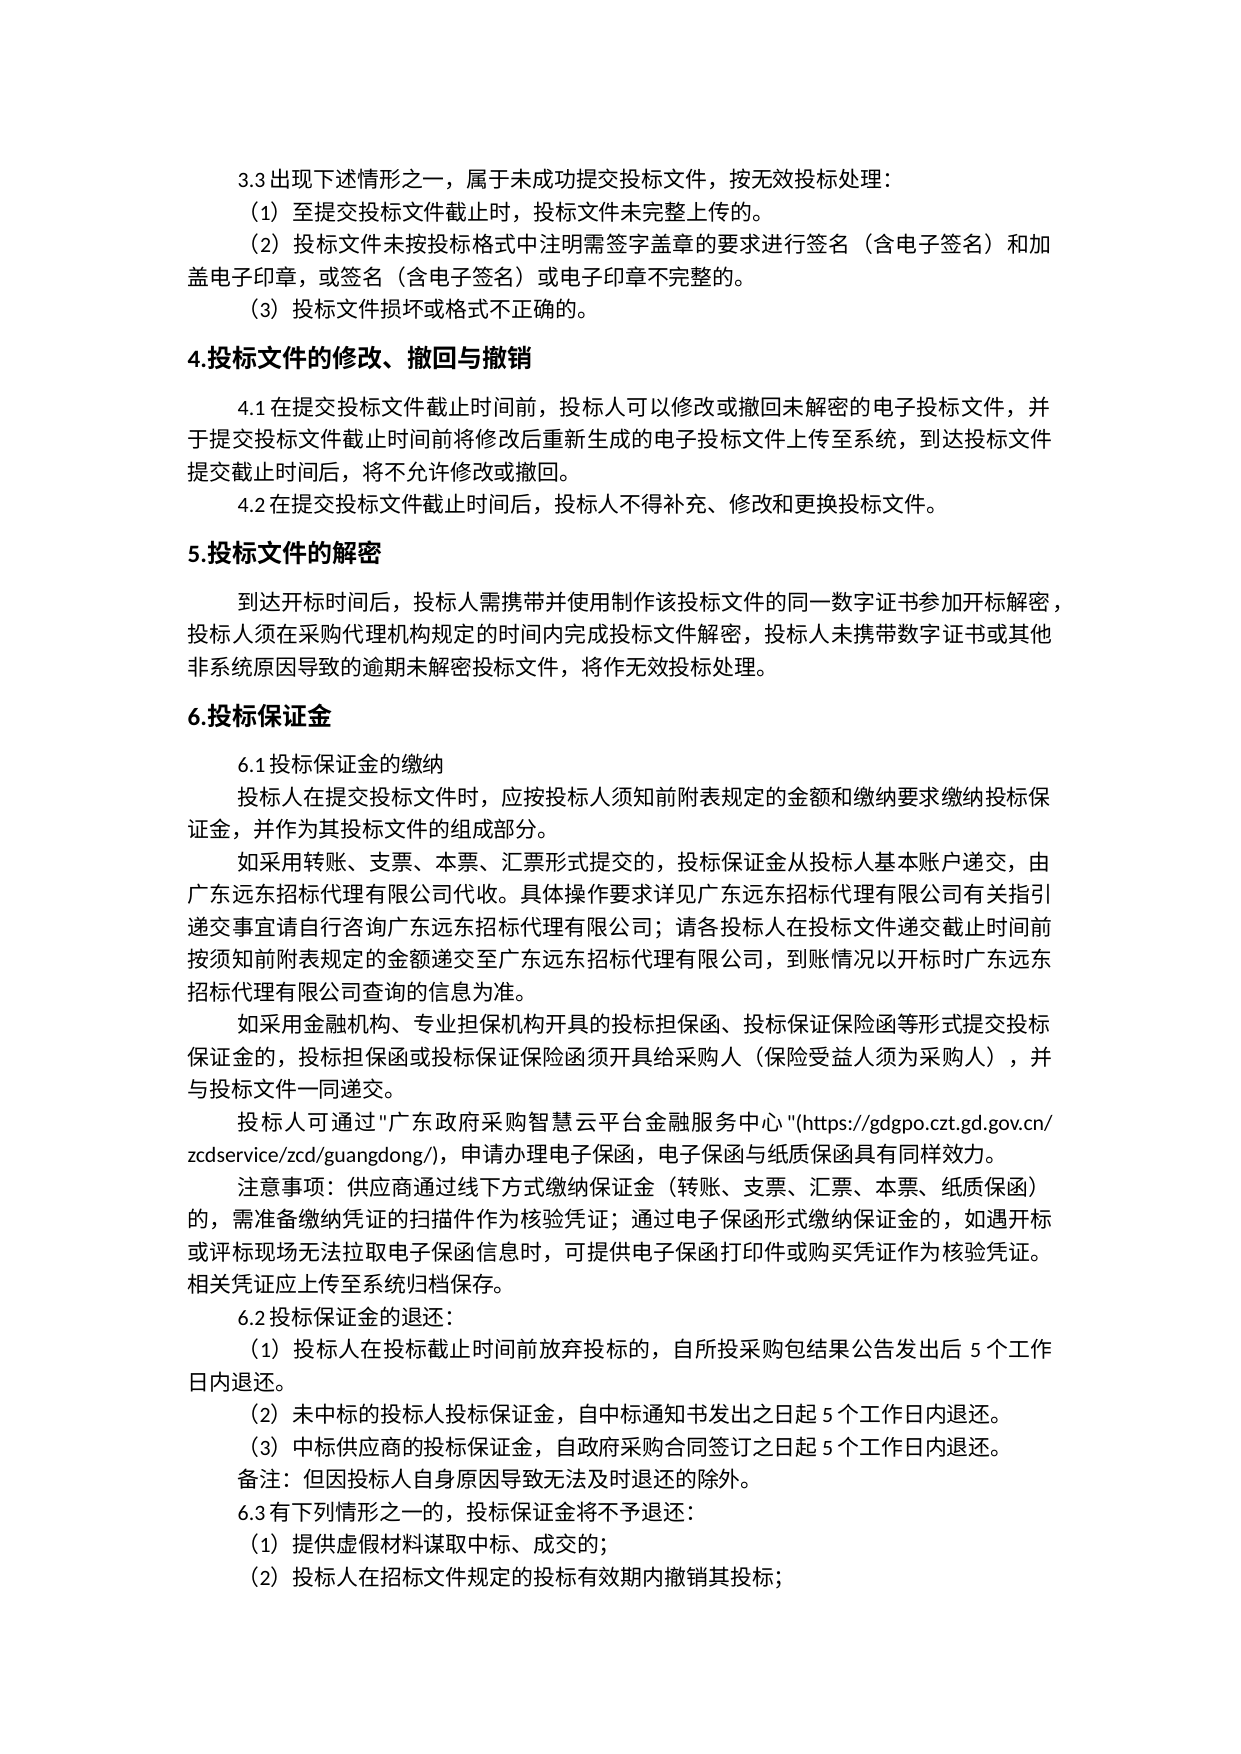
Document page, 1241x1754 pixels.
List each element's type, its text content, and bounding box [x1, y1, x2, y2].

text 如采用金融机构、专业担保机构开具的投标担保函、投标保证保险函等形式提交投标保证金的，投标担保函或投标保证保险函须开具给采购人（保险受益人须为采购人），并与投标文件一同递交。 [187, 1007, 1053, 1104]
text 4.投标文件的修改、撤回与撤销 [187, 324, 1053, 389]
text 备注：但因投标人自身原因导致无法及时退还的除外。 [187, 1462, 1053, 1494]
text （3）中标供应商的投标保证金，自政府采购合同签订之日起5个工作日内退还。 [187, 1429, 1053, 1462]
text 6.投标保证金 [187, 682, 1053, 747]
text 6.1投标保证金的缴纳 [187, 747, 1053, 779]
text （2）投标文件未按投标格式中注明需签字盖章的要求进行签名（含电子签名）和加盖电子印章，或签名（含电子签名）或电子印章不完整的。 [187, 227, 1053, 292]
text （2）投标人在招标文件规定的投标有效期内撤销其投标； [187, 1559, 1053, 1592]
text 投标人可通过"广东政府采购智慧云平台金融服务中心"(https://gdgpo.czt.gd.gov.cn/zcdservice/zcd/guangdong/)，申请办理电子保函，电子保函与纸质保函具有同样效力。 [187, 1104, 1053, 1169]
text （1）至提交投标文件截止时，投标文件未完整上传的。 [187, 194, 1053, 227]
text （2）未中标的投标人投标保证金，自中标通知书发出之日起5个工作日内退还。 [187, 1397, 1053, 1429]
text 5.投标文件的解密 [187, 519, 1053, 584]
text 6.3有下列情形之一的，投标保证金将不予退还： [187, 1494, 1053, 1527]
text 4.1在提交投标文件截止时间前，投标人可以修改或撤回未解密的电子投标文件，并于提交投标文件截止时间前将修改后重新生成的电子投标文件上传至系统，到达投标文件提交截止时间后，将不允许修改或撤回。 [187, 389, 1053, 487]
text 投标人在提交投标文件时，应按投标人须知前附表规定的金额和缴纳要求缴纳投标保证金，并作为其投标文件的组成部分。 [187, 779, 1053, 844]
text 注意事项：供应商通过线下方式缴纳保证金（转账、支票、汇票、本票、纸质保函）的，需准备缴纳凭证的扫描件作为核验凭证；通过电子保函形式缴纳保证金的，如遇开标或评标现场无法拉取电子保函信息时，可提供电子保函打印件或购买凭证作为核验凭证。相关凭证应上传至系统归档保存。 [187, 1169, 1053, 1299]
text 到达开标时间后，投标人需携带并使用制作该投标文件的同一数字证书参加开标解密，投标人须在采购代理机构规定的时间内完成投标文件解密，投标人未携带数字证书或其他非系统原因导致的逾期未解密投标文件，将作无效投标处理。 [187, 584, 1053, 682]
text 6.2投标保证金的退还： [187, 1299, 1053, 1332]
text 如采用转账、支票、本票、汇票形式提交的，投标保证金从投标人基本账户递交，由广东远东招标代理有限公司代收。具体操作要求详见广东远东招标代理有限公司有关指引，递交事宜请自行咨询广东远东招标代理有限公司；请各投标人在投标文件递交截止时间前按须知前附表规定的金额递交至广东远东招标代理有限公司，到账情况以开标时广东远东招标代理有限公司查询的信息为准。 [187, 844, 1053, 1007]
text （3）投标文件损坏或格式不正确的。 [187, 292, 1053, 324]
text （1）投标人在投标截止时间前放弃投标的，自所投采购包结果公告发出后5个工作日内退还。 [187, 1332, 1053, 1397]
text 4.2在提交投标文件截止时间后，投标人不得补充、修改和更换投标文件。 [187, 487, 1053, 519]
text （1）提供虚假材料谋取中标、成交的； [187, 1527, 1053, 1559]
text 3.3出现下述情形之一，属于未成功提交投标文件，按无效投标处理： [187, 162, 1053, 194]
